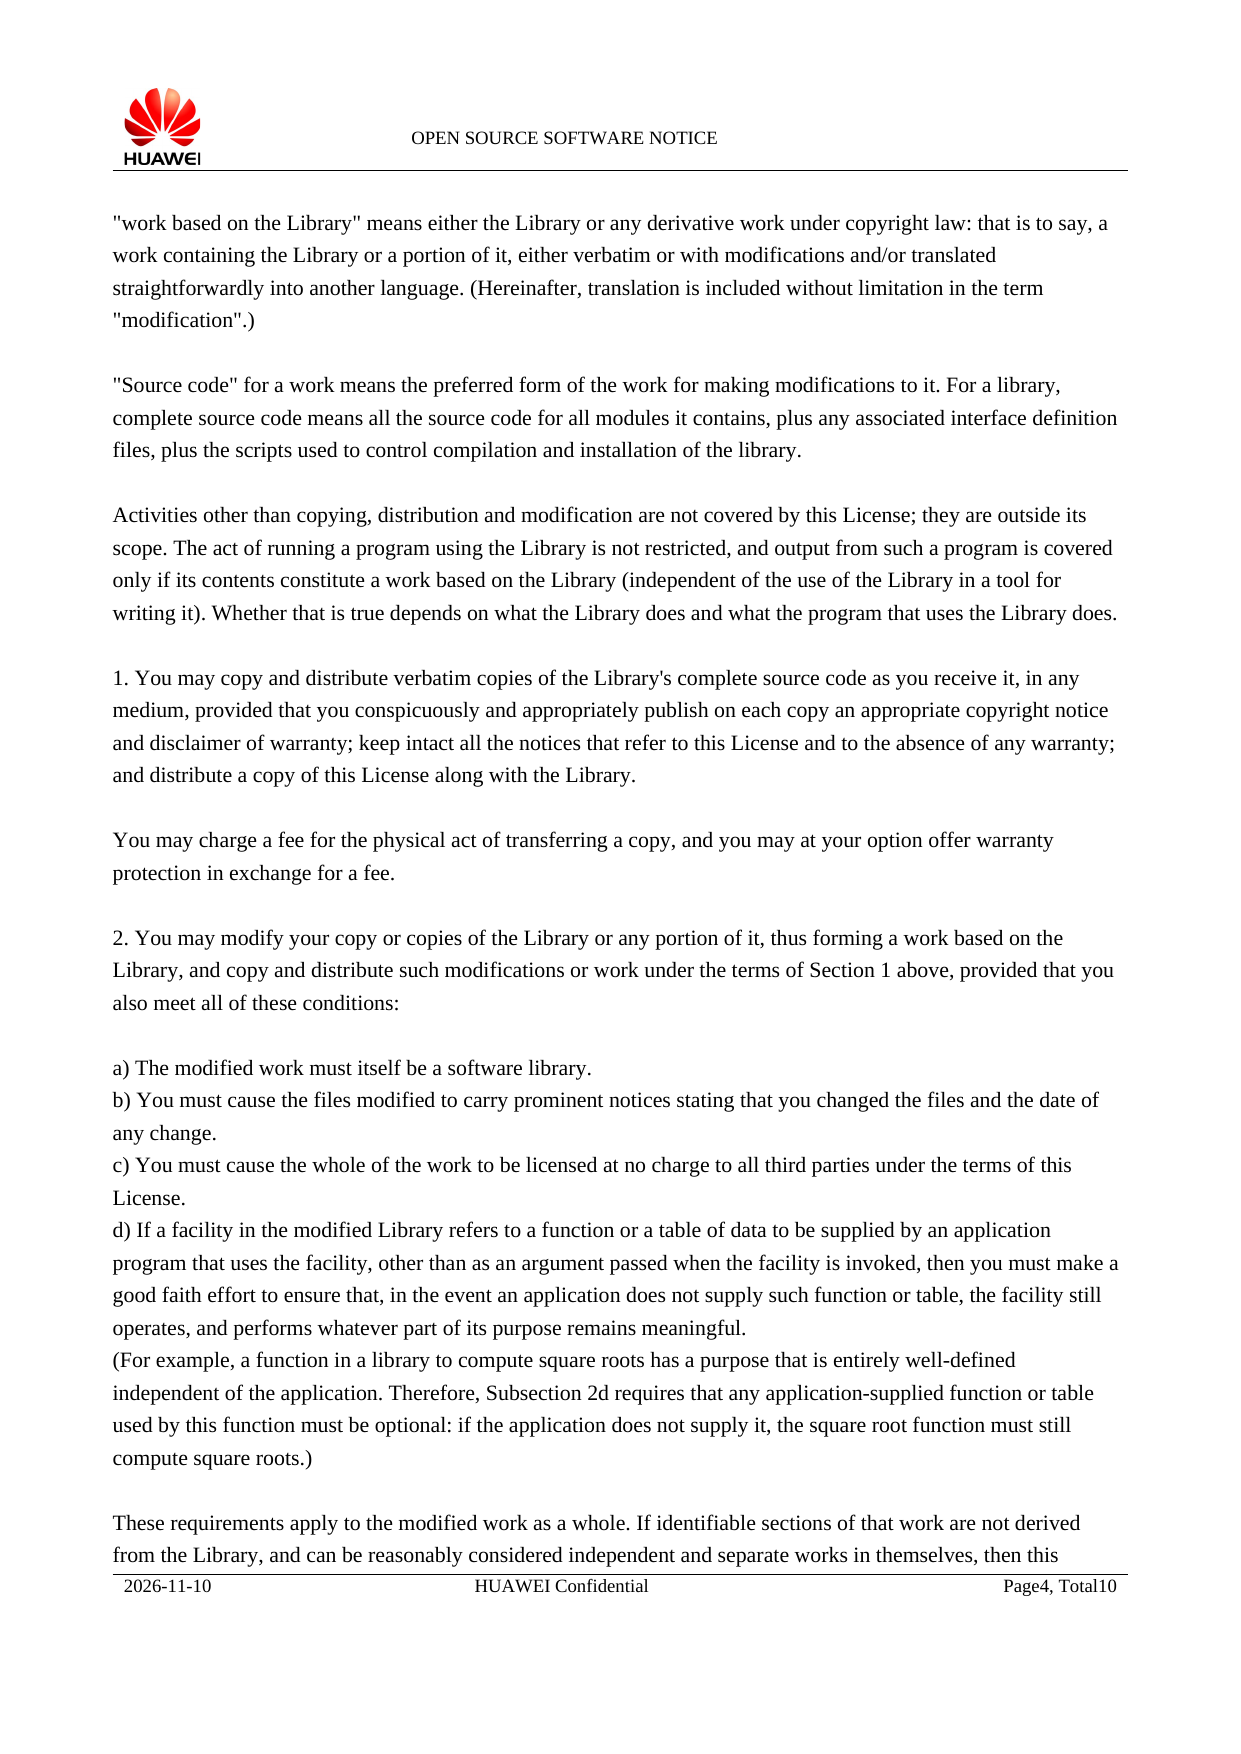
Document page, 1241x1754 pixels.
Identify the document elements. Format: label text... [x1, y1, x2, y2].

picture [124, 88, 201, 165]
